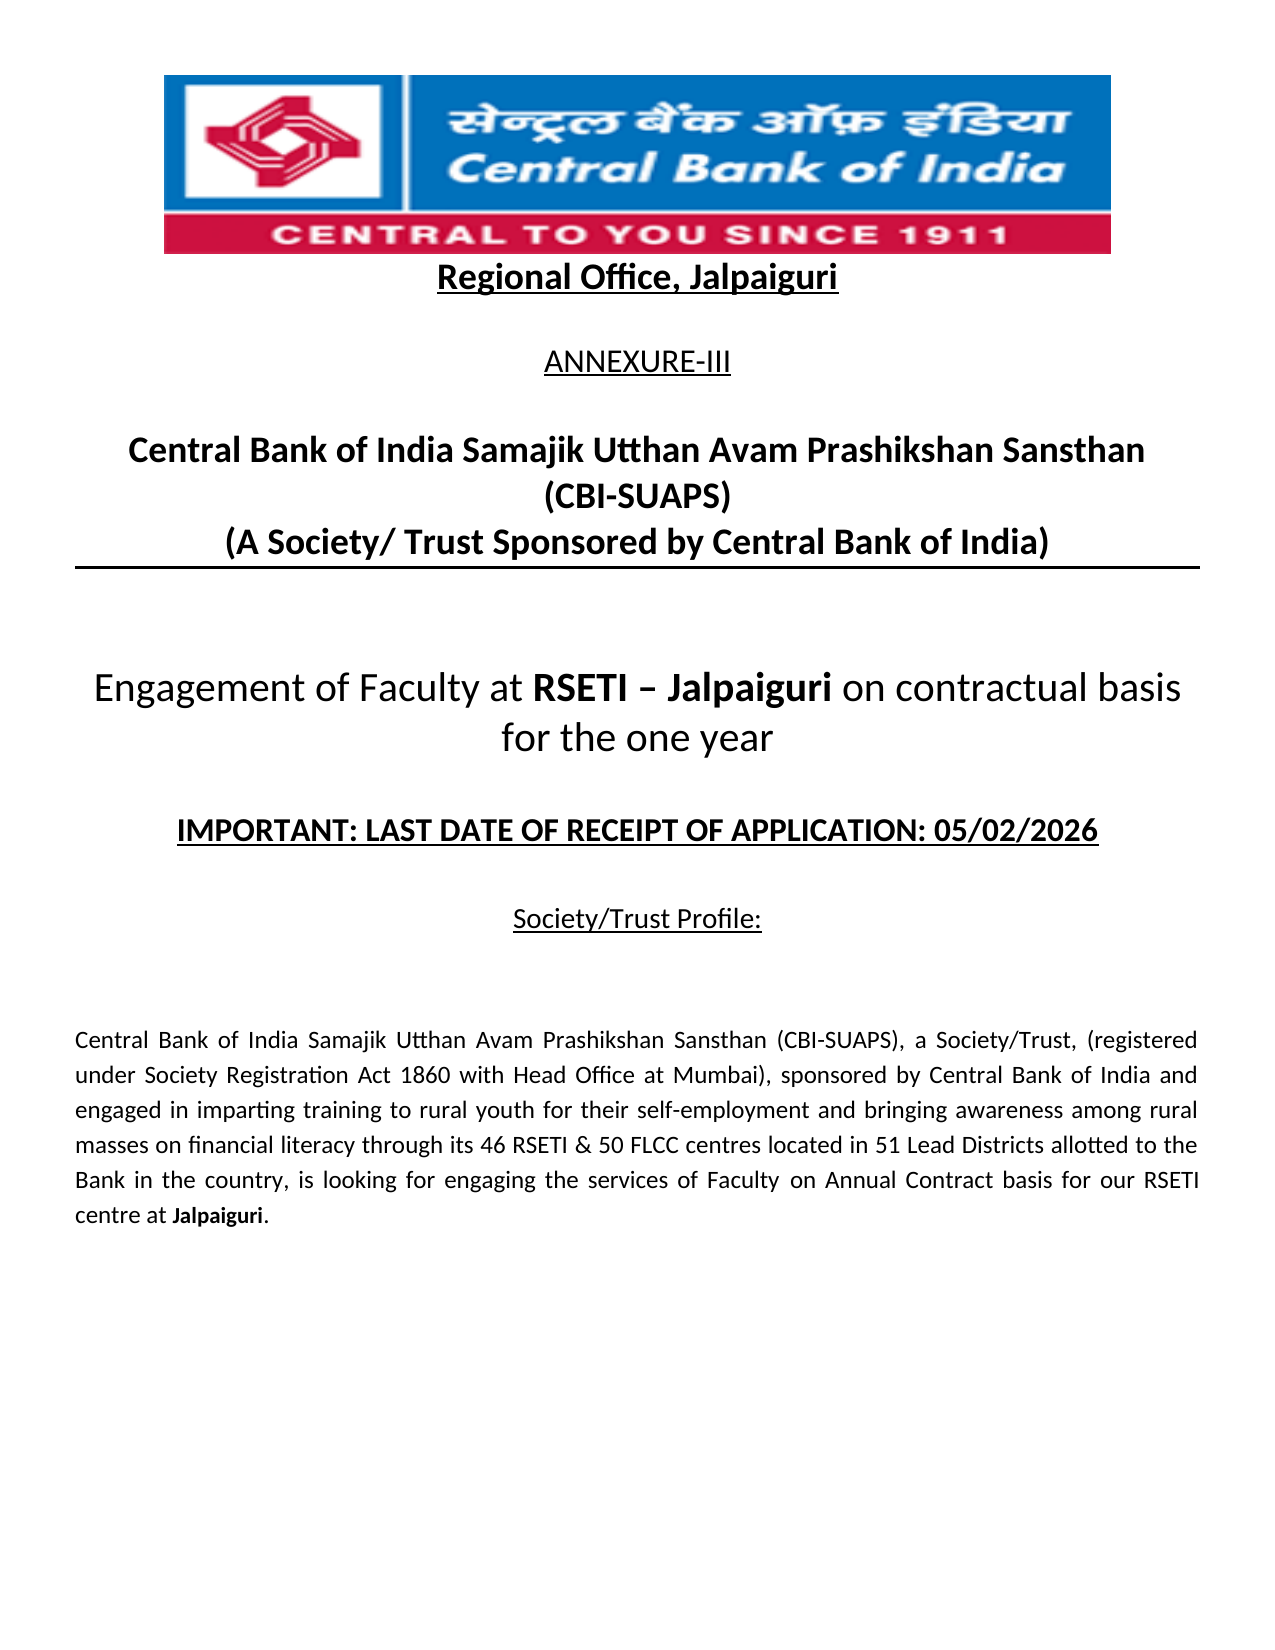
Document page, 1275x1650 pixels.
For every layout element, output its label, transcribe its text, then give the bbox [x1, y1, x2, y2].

text Central Bank of India Samajik Utthan Avam Prashikshan Sansthan [75, 426, 1200, 472]
text (CBI-SUAPS) [75, 472, 1200, 518]
text Central Bank of India Samajik Utthan Avam Prashikshan Sansthan (CBI-SUAPS), a Society/Trust, (registered under Society Registration Act 1860 with Head Office at Mumbai), sponsored by Central Bank of India and engaged in imparting training to rural youth for their self-employment and bringing awareness among rural masses on financial literacy through its 46 RSETI & 50 FLCC centres located in 51 Lead Districts allotted to the Bank in the country, is looking for engaging the services of Faculty on Annual Contract basis for our RSETI centre at Jalpaiguri. [75, 1024, 1200, 1230]
text (A Society/ Trust Sponsored by Central Bank of India) [75, 518, 1200, 566]
picture [164, 75, 1111, 254]
text Engagement of Faculty at RSETI – Jalpaiguri on contractual basis for the one year [75, 661, 1200, 762]
text Regional Office, Jalpaiguri [75, 253, 1200, 299]
text IMPORTANT: LAST DATE OF RECEIPT OF APPLICATION: 05/02/2026 [75, 809, 1200, 850]
text Society/Trust Profile: [75, 901, 1200, 936]
text ANNEXURE-III [75, 340, 1200, 380]
